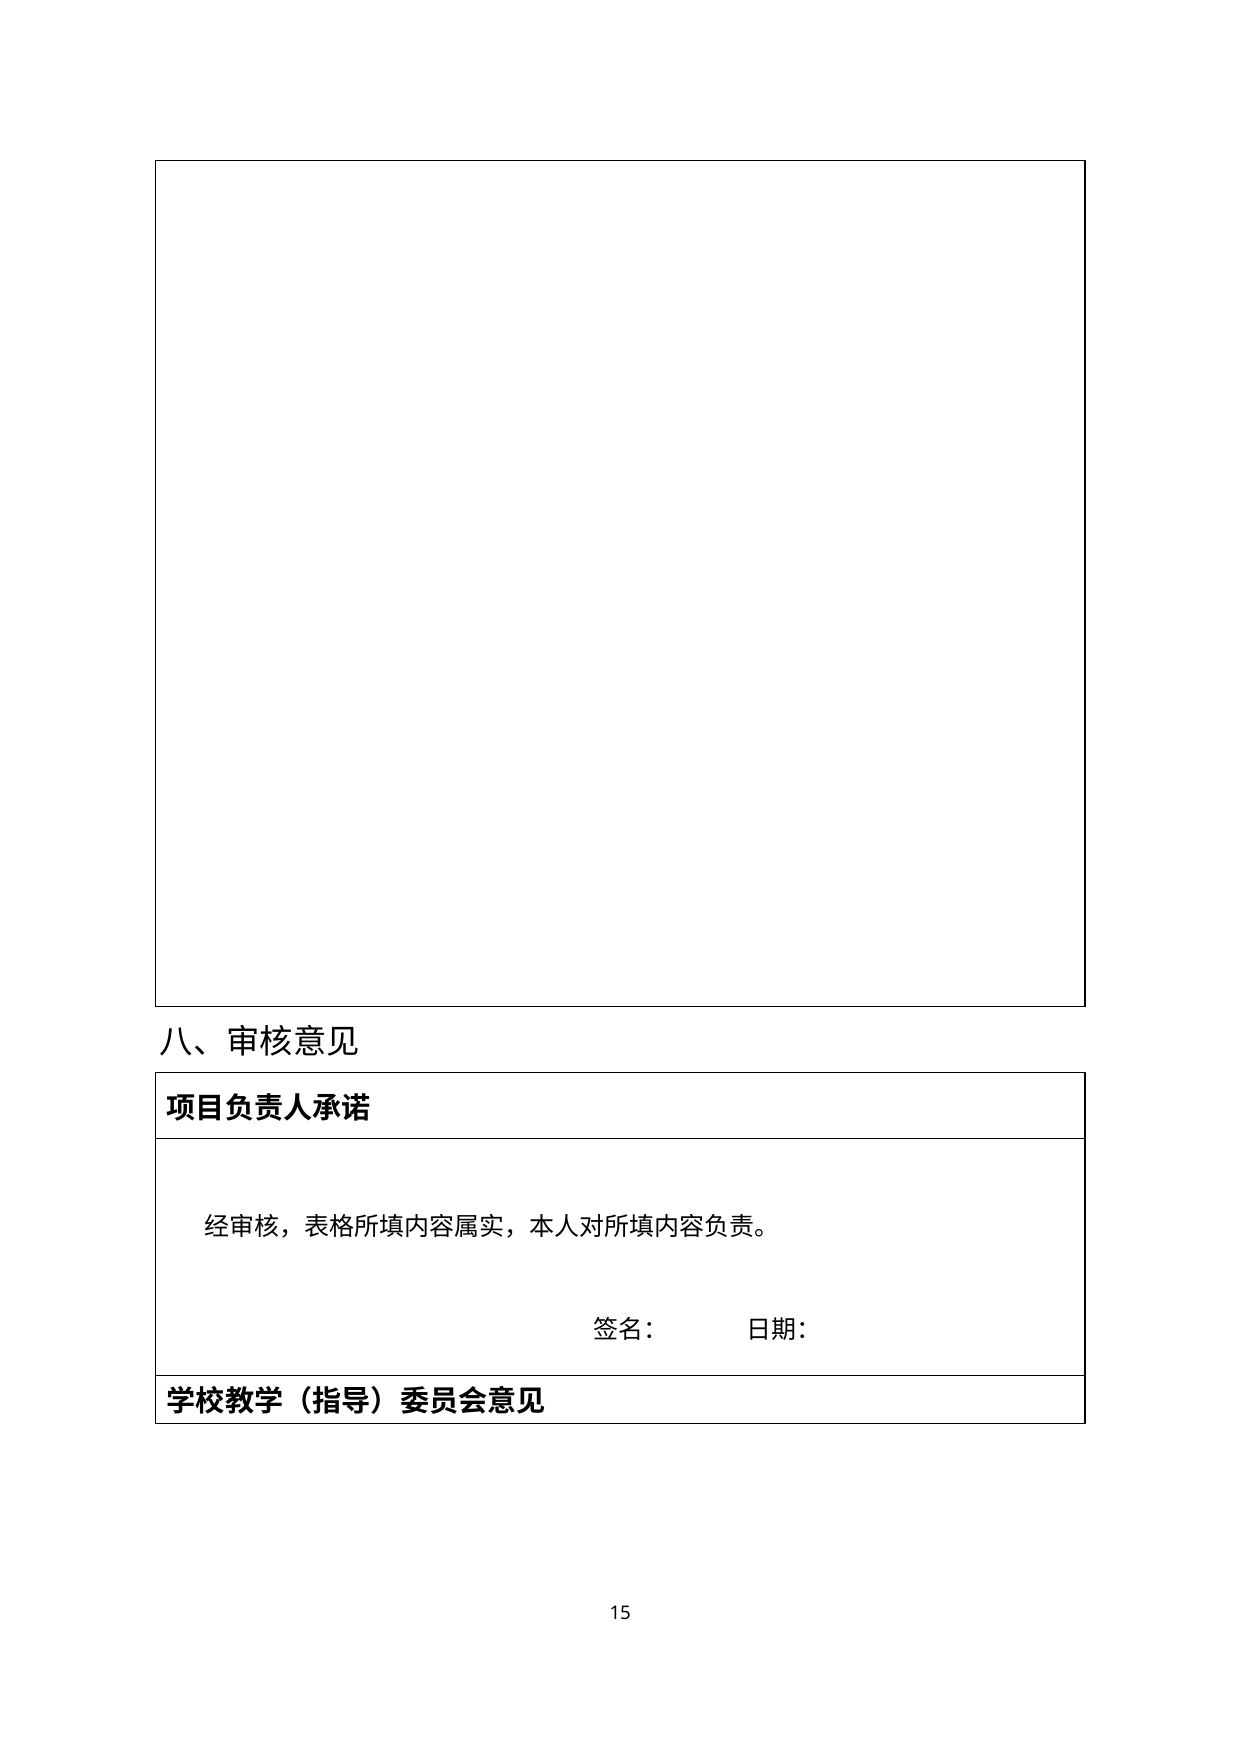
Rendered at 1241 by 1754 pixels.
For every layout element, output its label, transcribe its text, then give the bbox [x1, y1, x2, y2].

table_cell 学校教学（指导）委员会意见 [156, 1376, 1084, 1422]
table_header 项目负责人承诺 [156, 1073, 1084, 1138]
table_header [156, 161, 1084, 1006]
text 八、审核意见 [159, 1007, 1081, 1072]
table_cell 经审核，表格所填内容属实，本人对所填内容负责。 签名： 日期： [156, 1139, 1084, 1375]
